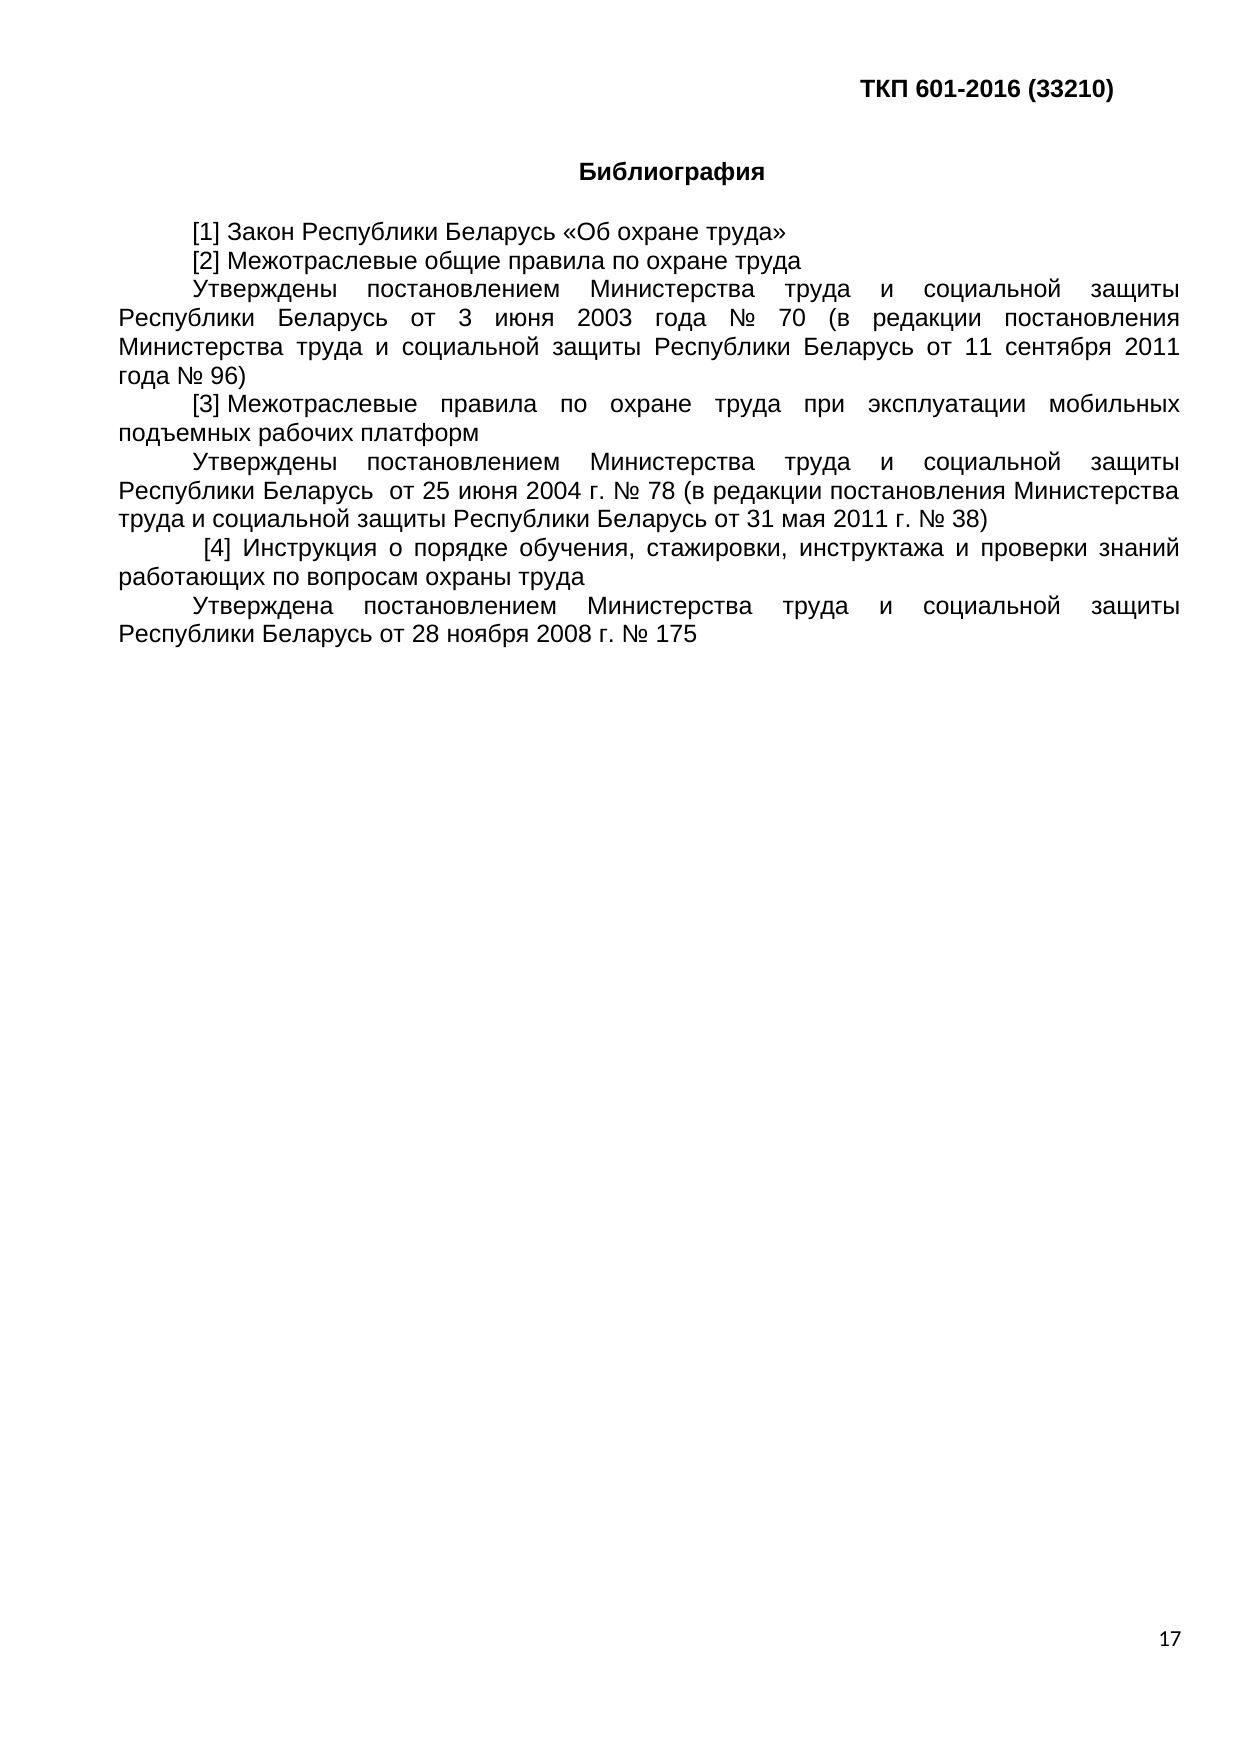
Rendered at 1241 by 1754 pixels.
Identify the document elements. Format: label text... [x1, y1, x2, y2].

text [3] Межотраслевые правила по охране труда при эксплуатации мобильных подъемных рабочих платформ [118, 389, 1181, 447]
text Утверждены постановлением Министерства труда и социальной защиты Республики Беларусь от 25 июня 2004 г. № 78 (в редакции постановления Министерства труда и социальной защиты Республики Беларусь от 31 мая 2011 г. № 38) [118, 447, 1181, 533]
text [2] Межотраслевые общие правила по охране труда [118, 246, 1181, 274]
text Библиография [118, 157, 1181, 185]
text [1] Закон Республики Беларусь «Об охране труда» [118, 217, 1181, 246]
text Утверждена постановлением Министерства труда и социальной защиты Республики Беларусь от 28 ноября 2008 г. № 175 [118, 591, 1181, 648]
text [4] Инструкция о порядке обучения, стажировки, инструктажа и проверки знаний работающих по вопросам охраны труда [118, 533, 1181, 591]
text Утверждены постановлением Министерства труда и социальной защиты Республики Беларусь от 3 июня 2003 года № 70 (в редакции постановления Министерства труда и социальной защиты Республики Беларусь от 11 сентября 2011 года № 96) [118, 274, 1181, 389]
